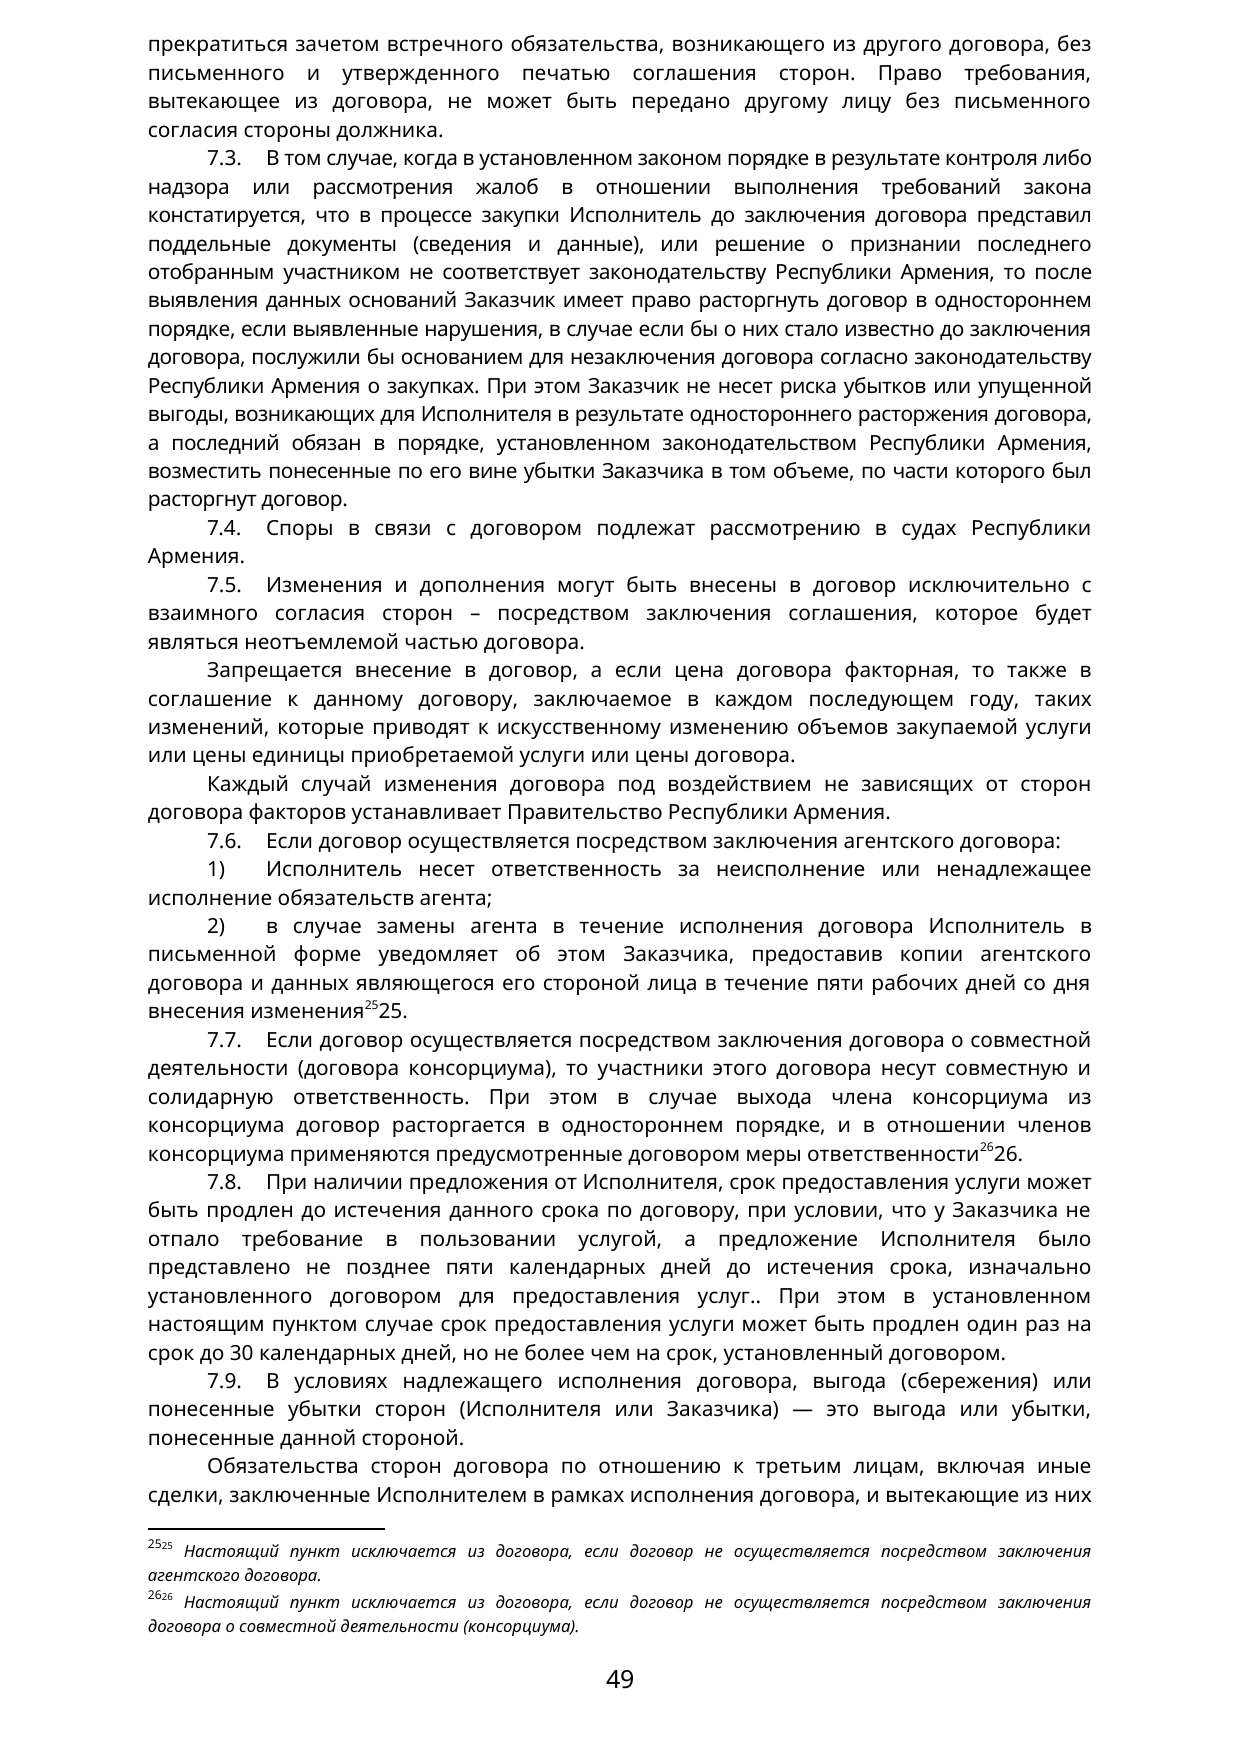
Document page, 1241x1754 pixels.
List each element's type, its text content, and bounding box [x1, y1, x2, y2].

text 2) в случае замены агента в течение исполнения договора Исполнитель в письменной форме уведомляет об этом Заказчика, предоставив копии агентского договора и данных являющегося его стороной лица в течение пяти рабочих дней со дня внесения изменения25. [148, 911, 1092, 1025]
text 7.7. Если договор осуществляется посредством заключения договора о совместной деятельности (договора консорциума), то участники этого договора несут совместную и солидарную ответственность. При этом в случае выхода члена консорциума из консорциума договор расторгается в одностороннем порядке, и в отношении членов консорциума применяются предусмотренные договором меры ответственности26. [148, 1025, 1092, 1167]
text 7.5. Изменения и дополнения могут быть внесены в договор исключительно с взаимного согласия сторон – посредством заключения соглашения, которое будет являться неотъемлемой частью договора. [148, 570, 1092, 655]
text 7.4. Споры в связи с договором подлежат рассмотрению в судах Республики Армения. [148, 513, 1092, 570]
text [148, 1451, 1092, 1508]
text 7.6. Если договор осуществляется посредством заключения агентского договора: [148, 826, 1092, 854]
text 7.8. При наличии предложения от Исполнителя, срок предоставления услуги может быть продлен до истечения данного срока по договору, при условии, что у Заказчика не отпало требование в пользовании услугой, а предложение Исполнителя было представлено не позднее пяти календарных дней до истечения срока, изначально установленного договором для предоставления услуг.. При этом в установленном настоящим пунктом случае срок предоставления услуги может быть продлен один раз на срок до 30 календарных дней, но не более чем на срок, установленный договором. [148, 1167, 1092, 1366]
text Каждый случай изменения договора под воздействием не зависящих от сторон договора факторов устанавливает Правительство Республики Армения. [148, 769, 1092, 826]
text Запрещается внесение в договор, а если цена договора факторная, то также в соглашение к данному договору, заключаемое в каждом последующем году, таких изменений, которые приводят к искусственному изменению объемов закупаемой услуги или цены единицы приобретаемой услуги или цены договора. [148, 655, 1092, 769]
text 7.3. В том случае, когда в установленном законом порядке в результате контроля либо надзора или рассмотрения жалоб в отношении выполнения требований закона констатируется, что в процессе закупки Исполнитель до заключения договора представил поддельные документы (сведения и данные), или решение о признании последнего отобранным участником не соответствует законодательству Республики Армения, то после выявления данных оснований Заказчик имеет право расторгнуть договор в одностороннем порядке, если выявленные нарушения, в случае если бы о них стало известно до заключения договора, послужили бы основанием для незаключения договора согласно законодательству Республики Армения о закупках. При этом Заказчик не несет риска убытков или упущенной выгоды, возникающих для Исполнителя в результате одностороннего расторжения договора, а последний обязан в порядке, установленном законодательством Республики Армения, возместить понесенные по его вине убытки Заказчика в том объеме, по части которого был расторгнут договор. [148, 143, 1092, 513]
text 7.9. В условиях надлежащего исполнения договора, выгода (сбережения) или понесенные убытки сторон (Исполнителя или Заказчика) — это выгода или убытки, понесенные данной стороной. [148, 1366, 1092, 1451]
text 1) Исполнитель несет ответственность за неисполнение или ненадлежащее исполнение обязательств агента; [148, 854, 1092, 911]
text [148, 29, 1092, 143]
